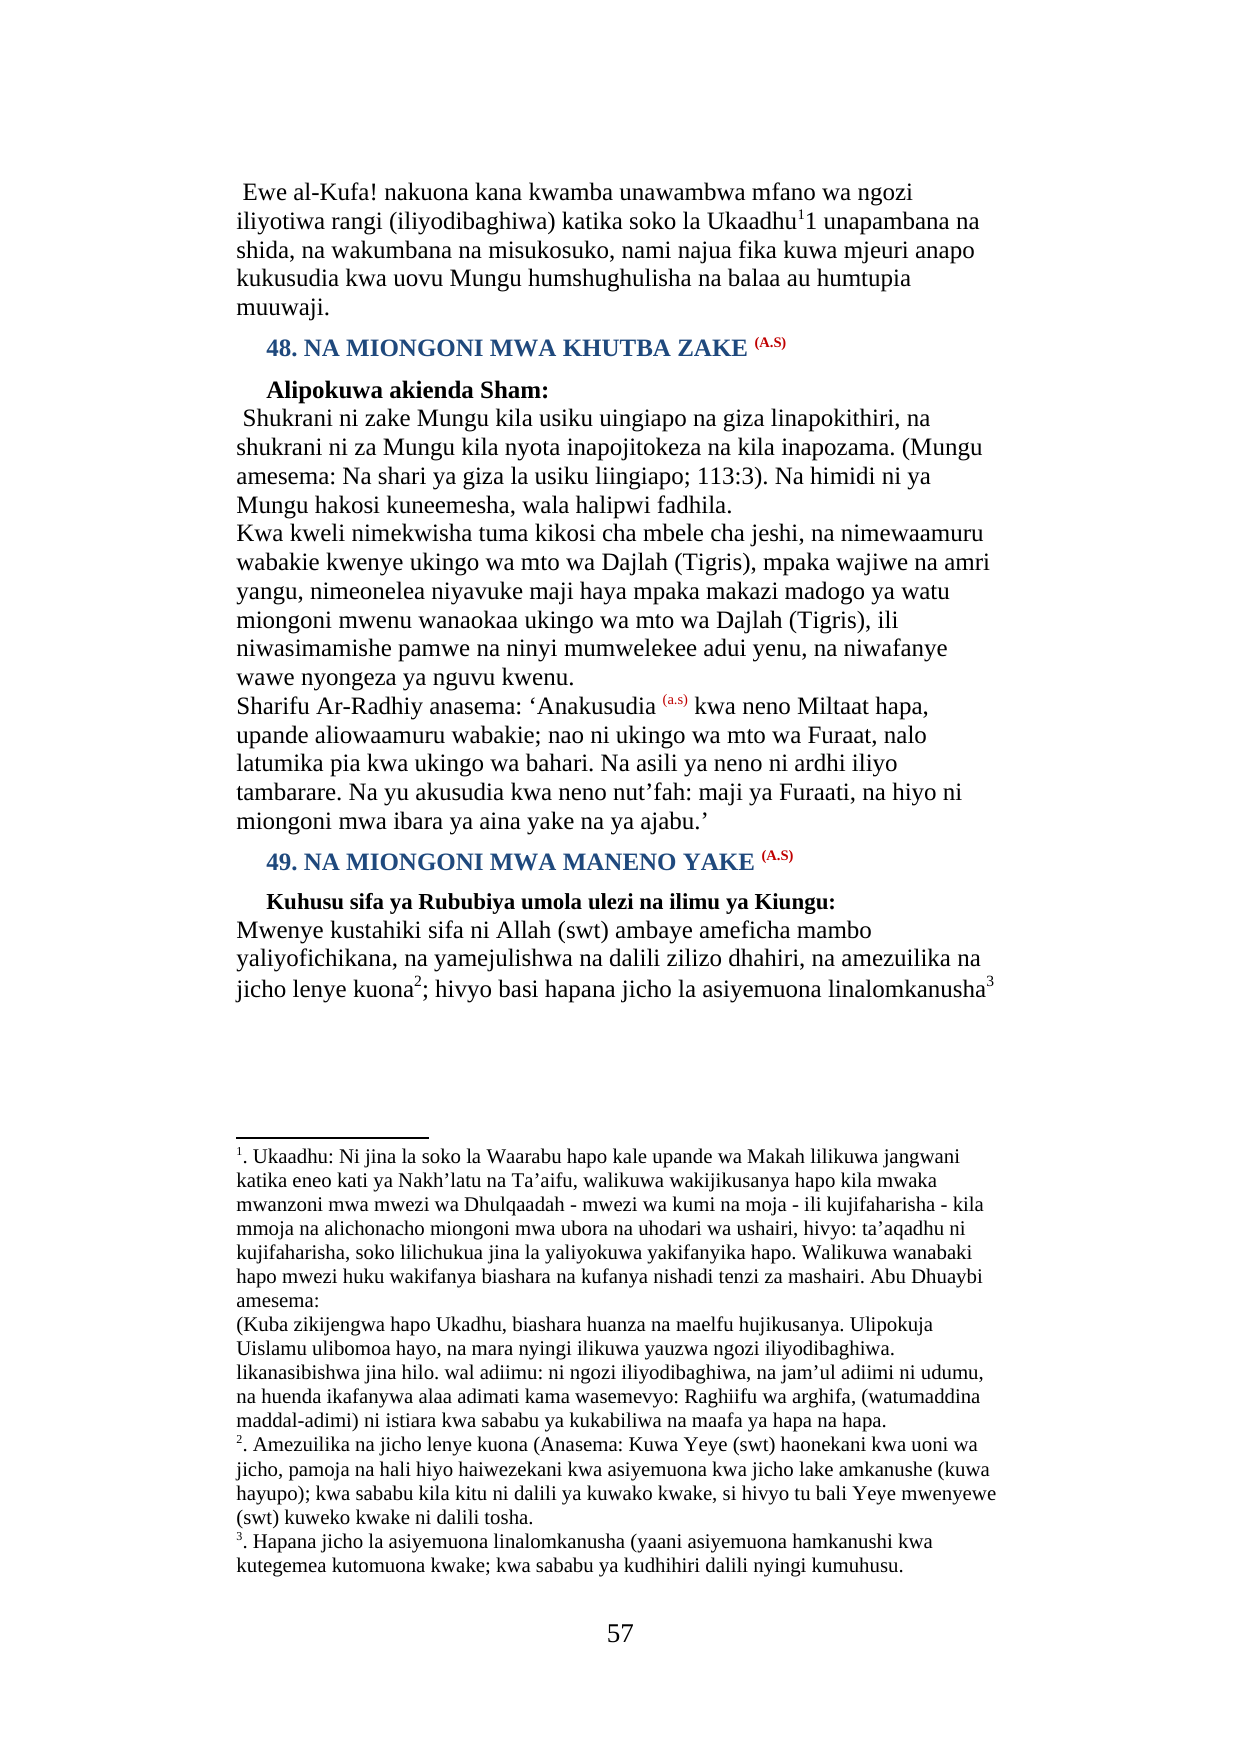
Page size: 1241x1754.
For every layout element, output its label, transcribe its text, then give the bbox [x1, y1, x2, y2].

text Shukrani ni zake Mungu kila usiku uingiapo na giza linapokithiri, na shukrani ni za Mungu kila nyota inapojitokeza na kila inapozama. (Mungu amesema: Na shari ya giza la usiku liingiapo; 113:3). Na himidi ni ya Mungu hakosi kuneemesha, wala halipwi fadhila. [236, 403, 1004, 518]
text Mwenye kustahiki sifa ni Allah (swt) ambaye ameficha mambo yaliyofichikana, na yamejulishwa na dalili zilizo dhahiri, na amezuilika na jicho lenye kuona; hivyo basi hapana jicho la asiyemuona linalomkanusha wala moyo wa aliyemthibitisha unaomuona. Ametangulia katika kuwa juu hapana kitu kipo juu zaidi yake, na amesogea kwa ukaribu hapana kitu kilicho karibu mno kuliko Yeye. Hivyo basi si kuwa juu mno kwake kumemuweka mbali na kitu katika viumbe Vyake, wala si ukaribu wake umewafanya viumbe wawe sawa naye katika mahali. [236, 915, 1004, 1003]
text Sharifu Ar-Radhiy anasema: ‘Anakusudia (a.s) kwa neno Miltaat hapa, upande aliowaamuru wabakie; nao ni ukingo wa mto wa Furaat, nalo latumika pia kwa ukingo wa bahari. Na asili ya neno ni ardhi iliyo tambarare. Na yu akusudia kwa neno nut’fah: maji ya Furaati, na hiyo ni miongoni mwa ibara ya aina yake na ya ajabu.’ [236, 691, 1004, 835]
subtitle 48. NA MIONGONI MWA KHUTBA ZAKE (A.S) [236, 333, 1004, 362]
text Kuhusu sifa ya Rububiya umola ulezi na ilimu ya Kiungu: [236, 888, 1004, 915]
text Alipokuwa akienda Sham: [236, 375, 1004, 403]
text Ewe al-Kufa! nakuona kana kwamba unawambwa mfano wa ngozi iliyotiwa rangi (iliyodibaghiwa) katika soko la Ukaadhu1 unapambana na shida, na wakumbana na misukosuko, nami najua fika kuwa mjeuri anapo kukusudia kwa uovu Mungu humshughulisha na balaa au humtupia muuwaji. [236, 177, 1004, 321]
subtitle 49. NA MIONGONI MWA MANENO YAKE (A.S) [236, 847, 1004, 876]
text Kwa kweli nimekwisha tuma kikosi cha mbele cha jeshi, na nimewaamuru wabakie kwenye ukingo wa mto wa Dajlah (Tigris), mpaka wajiwe na amri yangu, nimeonelea niyavuke maji haya mpaka makazi madogo ya watu miongoni mwenu wanaokaa ukingo wa mto wa Dajlah (Tigris), ili niwasimamishe pamwe na ninyi mumwelekee adui yenu, na niwafanye wawe nyongeza ya nguvu kwenu. [236, 518, 1004, 691]
